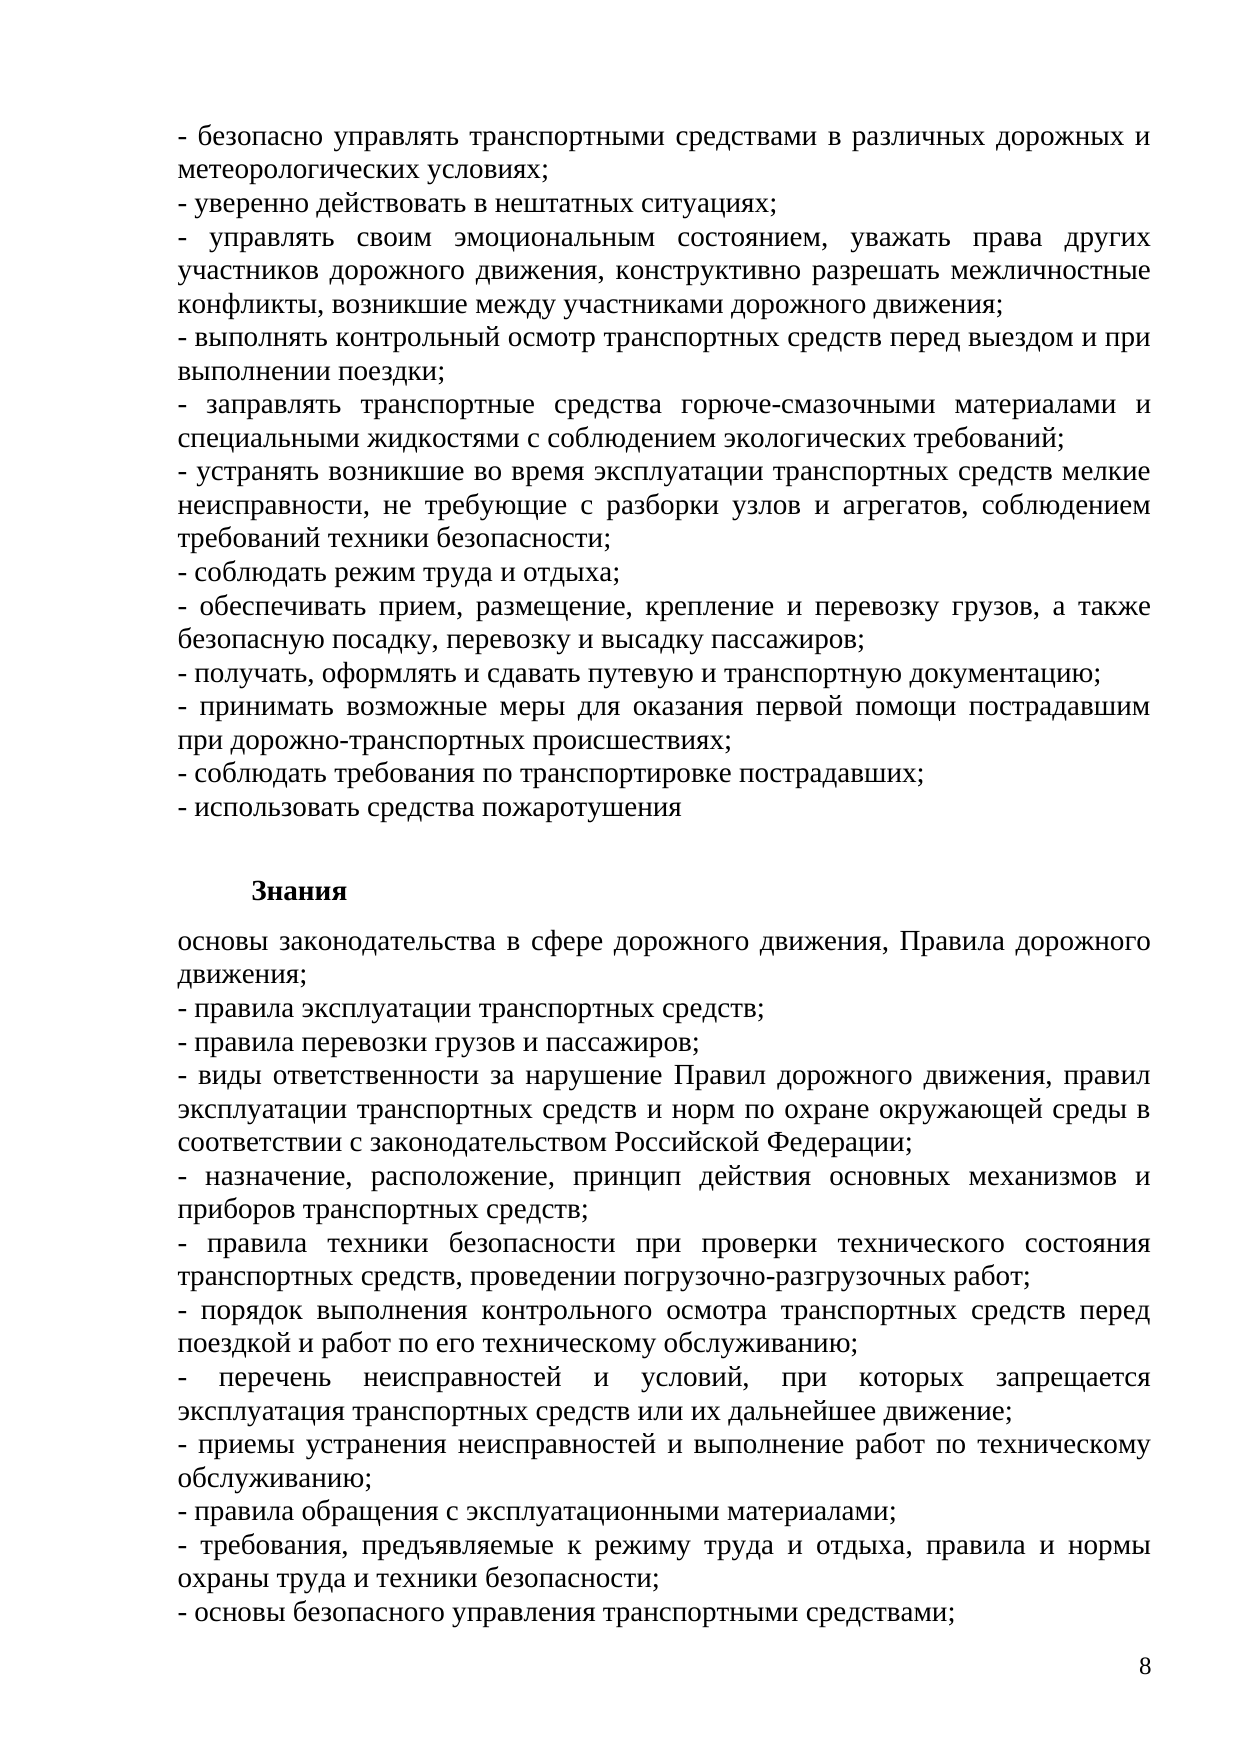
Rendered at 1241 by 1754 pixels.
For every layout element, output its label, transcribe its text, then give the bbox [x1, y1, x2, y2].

text - правила обращения с эксплуатационными материалами; [177, 1493, 1152, 1527]
text - обеспечивать прием, размещение, крепление и перевозку грузов, а также безопасную посадку, перевозку и высадку пассажиров; [177, 588, 1152, 655]
text - управлять своим эмоциональным состоянием, уважать права других участников дорожного движения, конструктивно разрешать межличностные конфликты, возникшие между участниками дорожного движения; [177, 219, 1152, 319]
text - приемы устранения неисправностей и выполнение работ по техническому обслуживанию; [177, 1426, 1152, 1493]
text - правила эксплуатации транспортных средств; [177, 990, 1152, 1024]
text - принимать возможные меры для оказания первой помощи пострадавшим при дорожно-транспортных происшествиях; [177, 688, 1152, 755]
text - устранять возникшие во время эксплуатации транспортных средств мелкие неисправности, не требующие с разборки узлов и агрегатов, соблюдением требований техники безопасности; [177, 453, 1152, 554]
text - выполнять контрольный осмотр транспортных средств перед выездом и при выполнении поездки; [177, 319, 1152, 386]
text - соблюдать режим труда и отдыха; [177, 554, 1152, 588]
text - основы безопасного управления транспортными средствами; [177, 1594, 1152, 1627]
text Знания [177, 873, 1152, 906]
text - получать, оформлять и сдавать путевую и транспортную документацию; [177, 655, 1152, 688]
text - заправлять транспортные средства горюче-смазочными материалами и специальными жидкостями с соблюдением экологических требований; [177, 386, 1152, 453]
text основы законодательства в сфере дорожного движения, Правила дорожного движения; [177, 923, 1152, 990]
text - требования, предъявляемые к режиму труда и отдыха, правила и нормы охраны труда и техники безопасности; [177, 1527, 1152, 1594]
text - соблюдать требования по транспортировке пострадавших; [177, 755, 1152, 789]
text - порядок выполнения контрольного осмотра транспортных средств перед поездкой и работ по его техническому обслуживанию; [177, 1292, 1152, 1359]
text - назначение, расположение, принцип действия основных механизмов и приборов транспортных средств; [177, 1158, 1152, 1225]
text - правила перевозки грузов и пассажиров; [177, 1024, 1152, 1057]
text - уверенно действовать в нештатных ситуациях; [177, 185, 1152, 219]
text - перечень неисправностей и условий, при которых запрещается эксплуатация транспортных средств или их дальнейшее движение; [177, 1359, 1152, 1426]
text - использовать средства пожаротушения [177, 789, 1152, 822]
text - правила техники безопасности при проверки технического состояния транспортных средств, проведении погрузочно-разгрузочных работ; [177, 1225, 1152, 1292]
text - безопасно управлять транспортными средствами в различных дорожных и метеорологических условиях; [177, 118, 1152, 185]
text - виды ответственности за нарушение Правил дорожного движения, правил эксплуатации транспортных средств и норм по охране окружающей среды в соответствии с законодательством Российской Федерации; [177, 1057, 1152, 1158]
